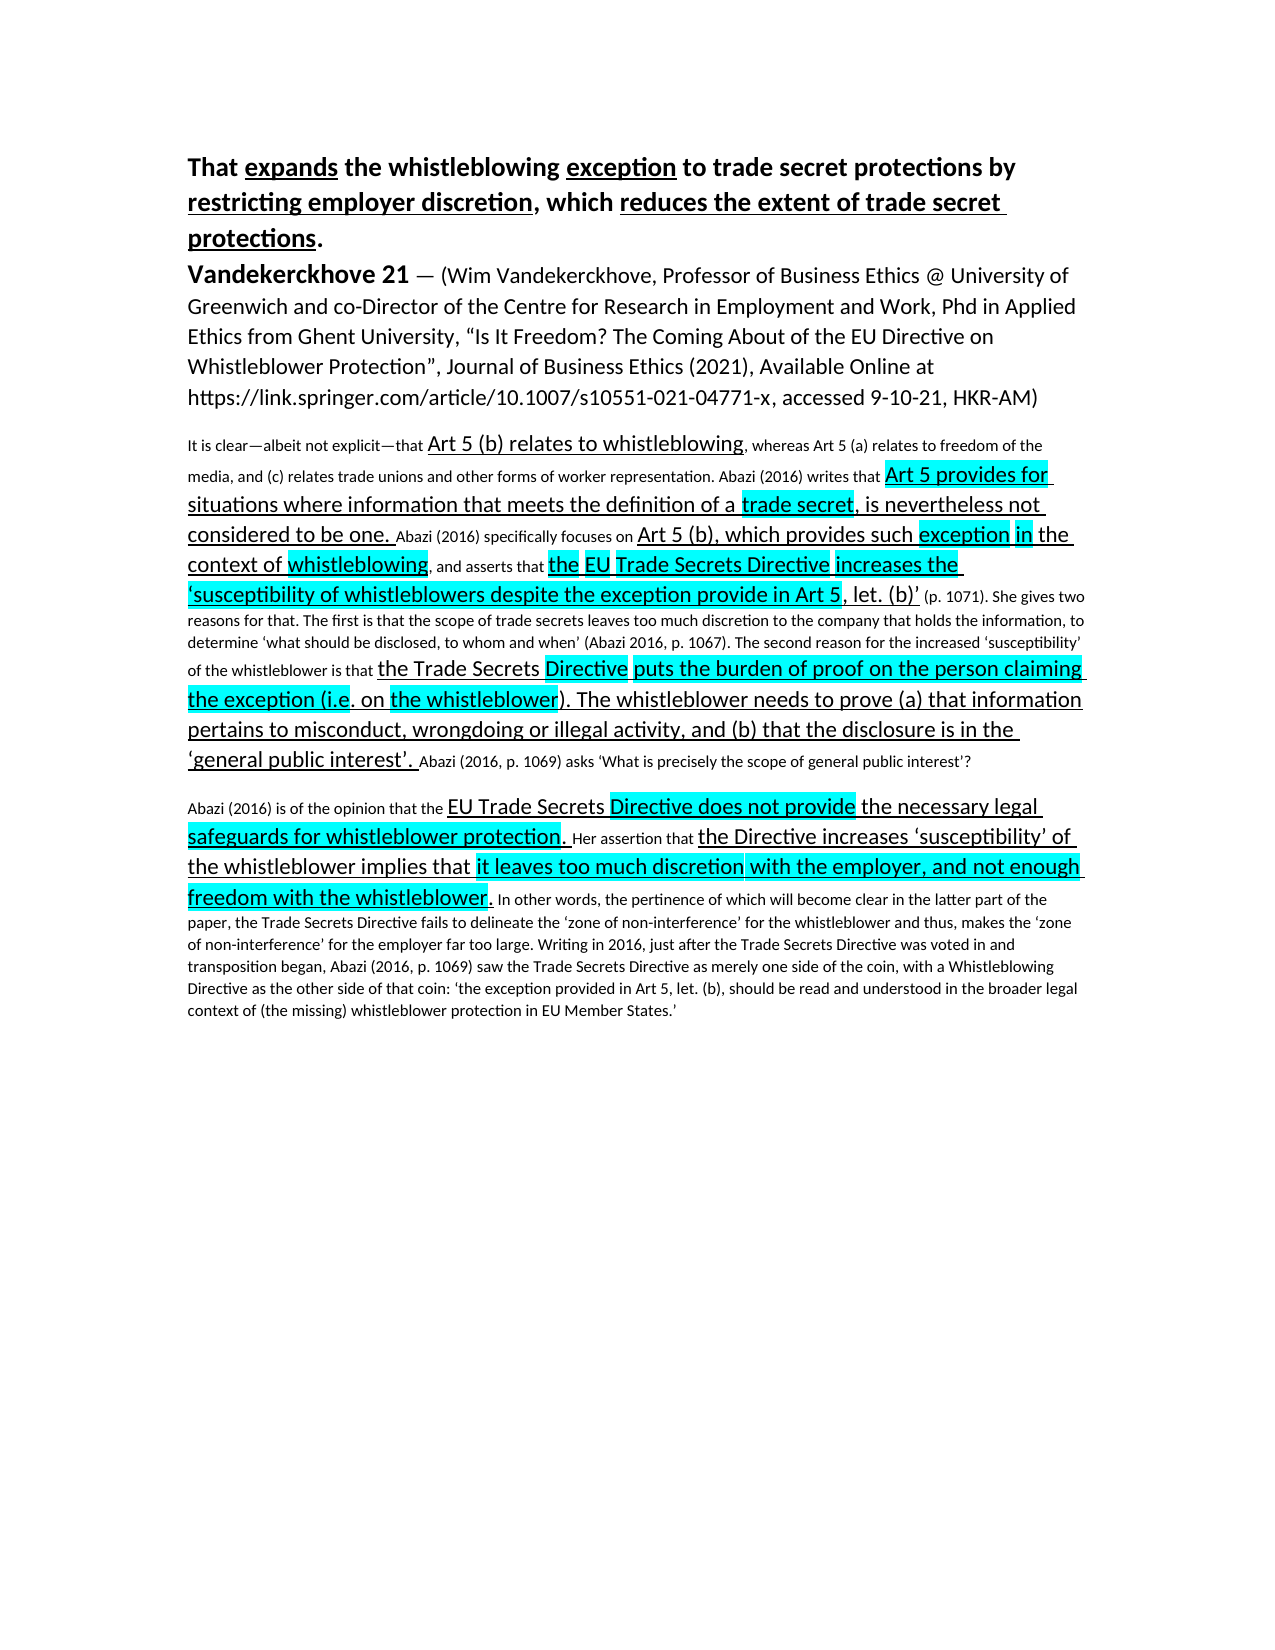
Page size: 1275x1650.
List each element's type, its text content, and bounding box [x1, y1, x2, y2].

subtitle That expands the whistleblowing exception to trade secret protections by restricting employer discretion, which reduces the extent of trade secret protections. [187, 150, 1087, 254]
text It is clear—albeit not explicit—that Art 5 (b) relates to whistleblowing, whereas Art 5 (a) relates to freedom of the media, and (c) relates trade unions and other forms of worker representation. Abazi (2016) writes that Art 5 provides for situations where information that meets the definition of a trade secret, is nevertheless not considered to be one. Abazi (2016) specifically focuses on Art 5 (b), which provides such exception in the context of whistleblowing, and asserts that the EU Trade Secrets Directive increases the ‘susceptibility of whistleblowers despite the exception provide in Art 5, let. (b)’ (p. 1071). She gives two reasons for that. The first is that the scope of trade secrets leaves too much discretion to the company that holds the information, to determine ‘what should be disclosed, to whom and when’ (Abazi 2016, p. 1067). The second reason for the increased ‘susceptibility’ of the whistleblower is that the Trade Secrets Directive puts the burden of proof on the person claiming the exception (i.e. on the whistleblower). The whistleblower needs to prove (a) that information pertains to misconduct, wrongdoing or illegal activity, and (b) that the disclosure is in the ‘general public interest’. Abazi (2016, p. 1069) asks ‘What is precisely the scope of general public interest’? [187, 429, 1087, 773]
text Abazi (2016) is of the opinion that the EU Trade Secrets Directive does not provide the necessary legal safeguards for whistleblower protection. Her assertion that the Directive increases ‘susceptibility’ of the whistleblower implies that it leaves too much discretion with the employer, and not enough freedom with the whistleblower. In other words, the pertinence of which will become clear in the latter part of the paper, the Trade Secrets Directive fails to delineate the ‘zone of non-interference’ for the whistleblower and thus, makes the ‘zone of non-interference’ for the employer far too large. Writing in 2016, just after the Trade Secrets Directive was voted in and transposition began, Abazi (2016, p. 1069) saw the Trade Secrets Directive as merely one side of the coin, with a Whistleblowing Directive as the other side of that coin: ‘the exception provided in Art 5, let. (b), should be read and understood in the broader legal context of (the missing) whistleblower protection in EU Member States.’ [187, 792, 1087, 1020]
text Vandekerckhove 21 — (Wim Vandekerckhove, Professor of Business Ethics @ University of Greenwich and co-Director of the Centre for Research in Employment and Work, Phd in Applied Ethics from Ghent University, “Is It Freedom? The Coming About of the EU Directive on Whistleblower Protection”, Journal of Business Ethics (2021), Available Online at https://link.springer.com/article/10.1007/s10551-021-04771-x, accessed 9-10-21, HKR-AM) [187, 257, 1087, 411]
